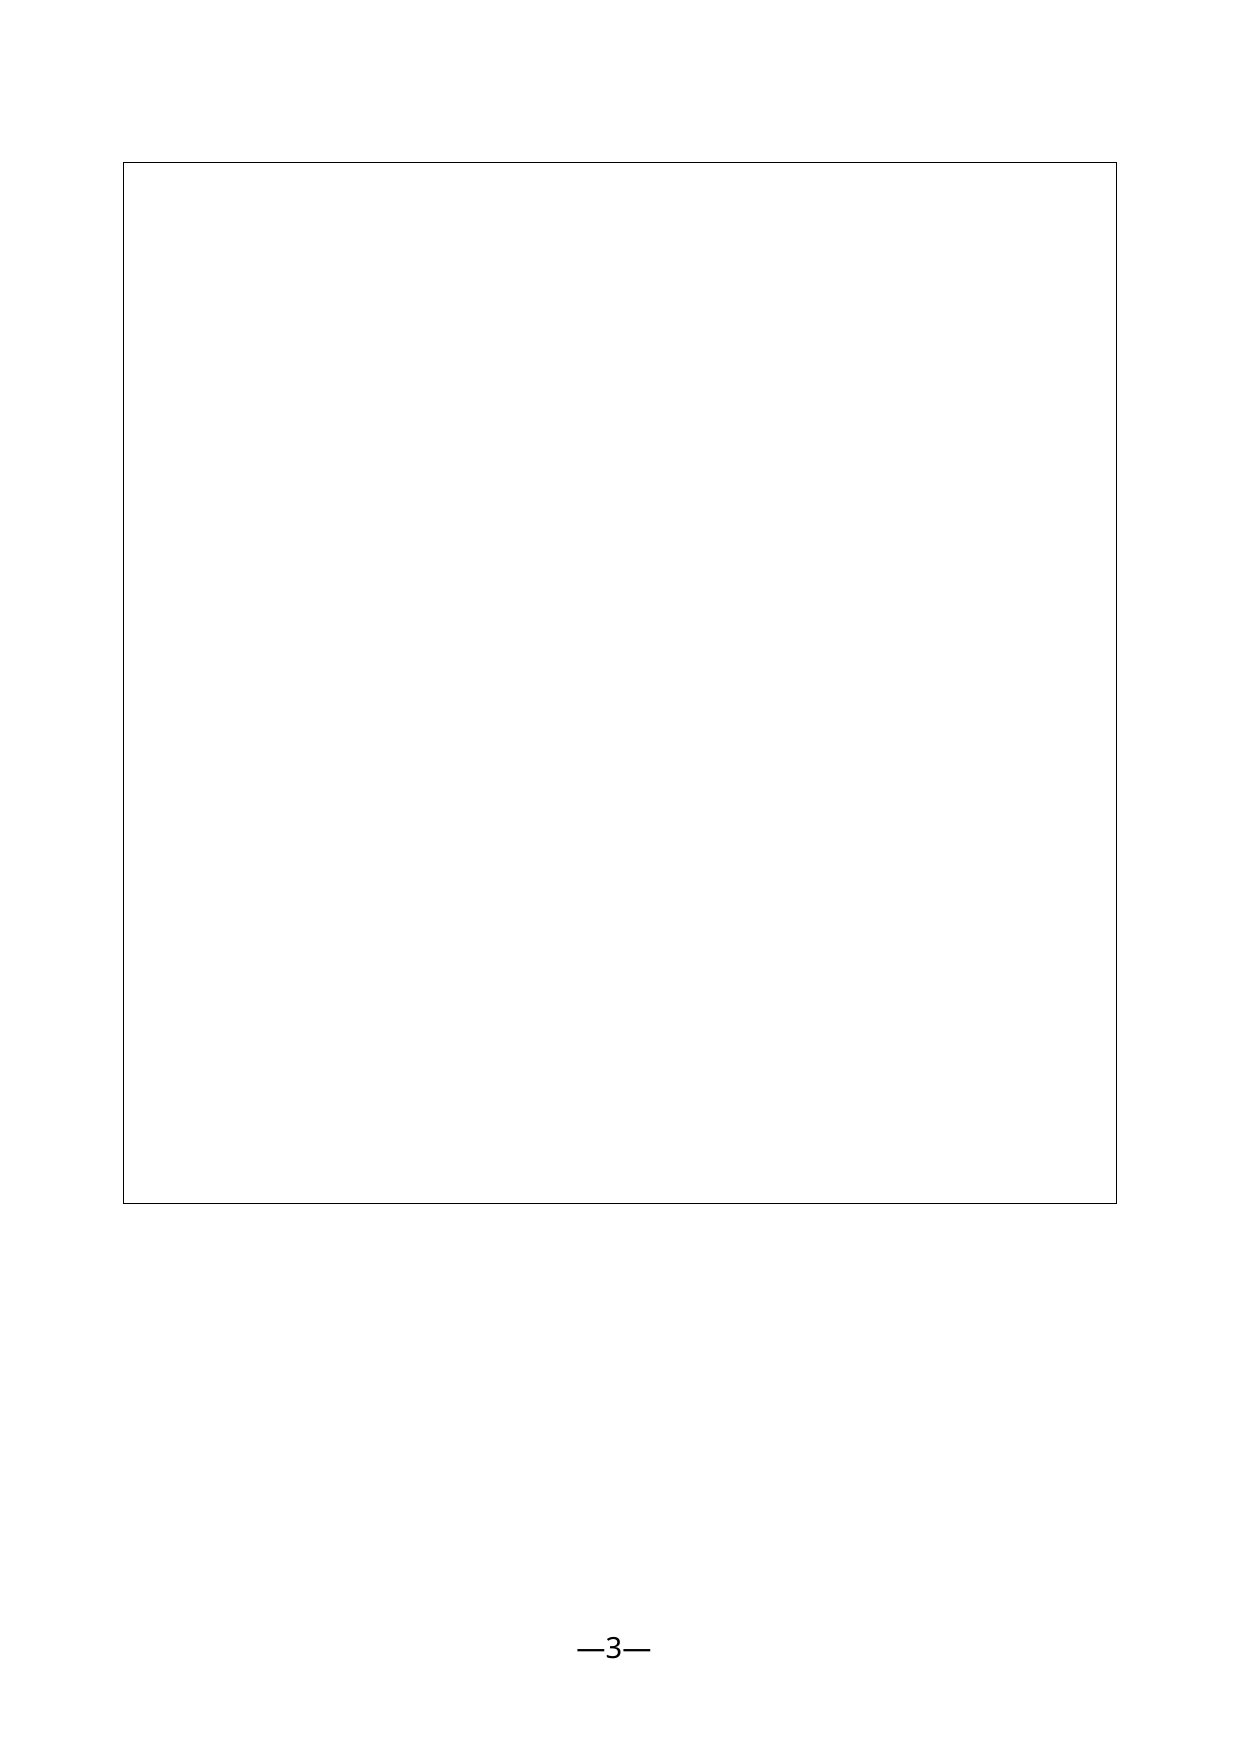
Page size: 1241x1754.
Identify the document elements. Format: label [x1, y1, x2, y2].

table_header [124, 163, 1116, 1203]
